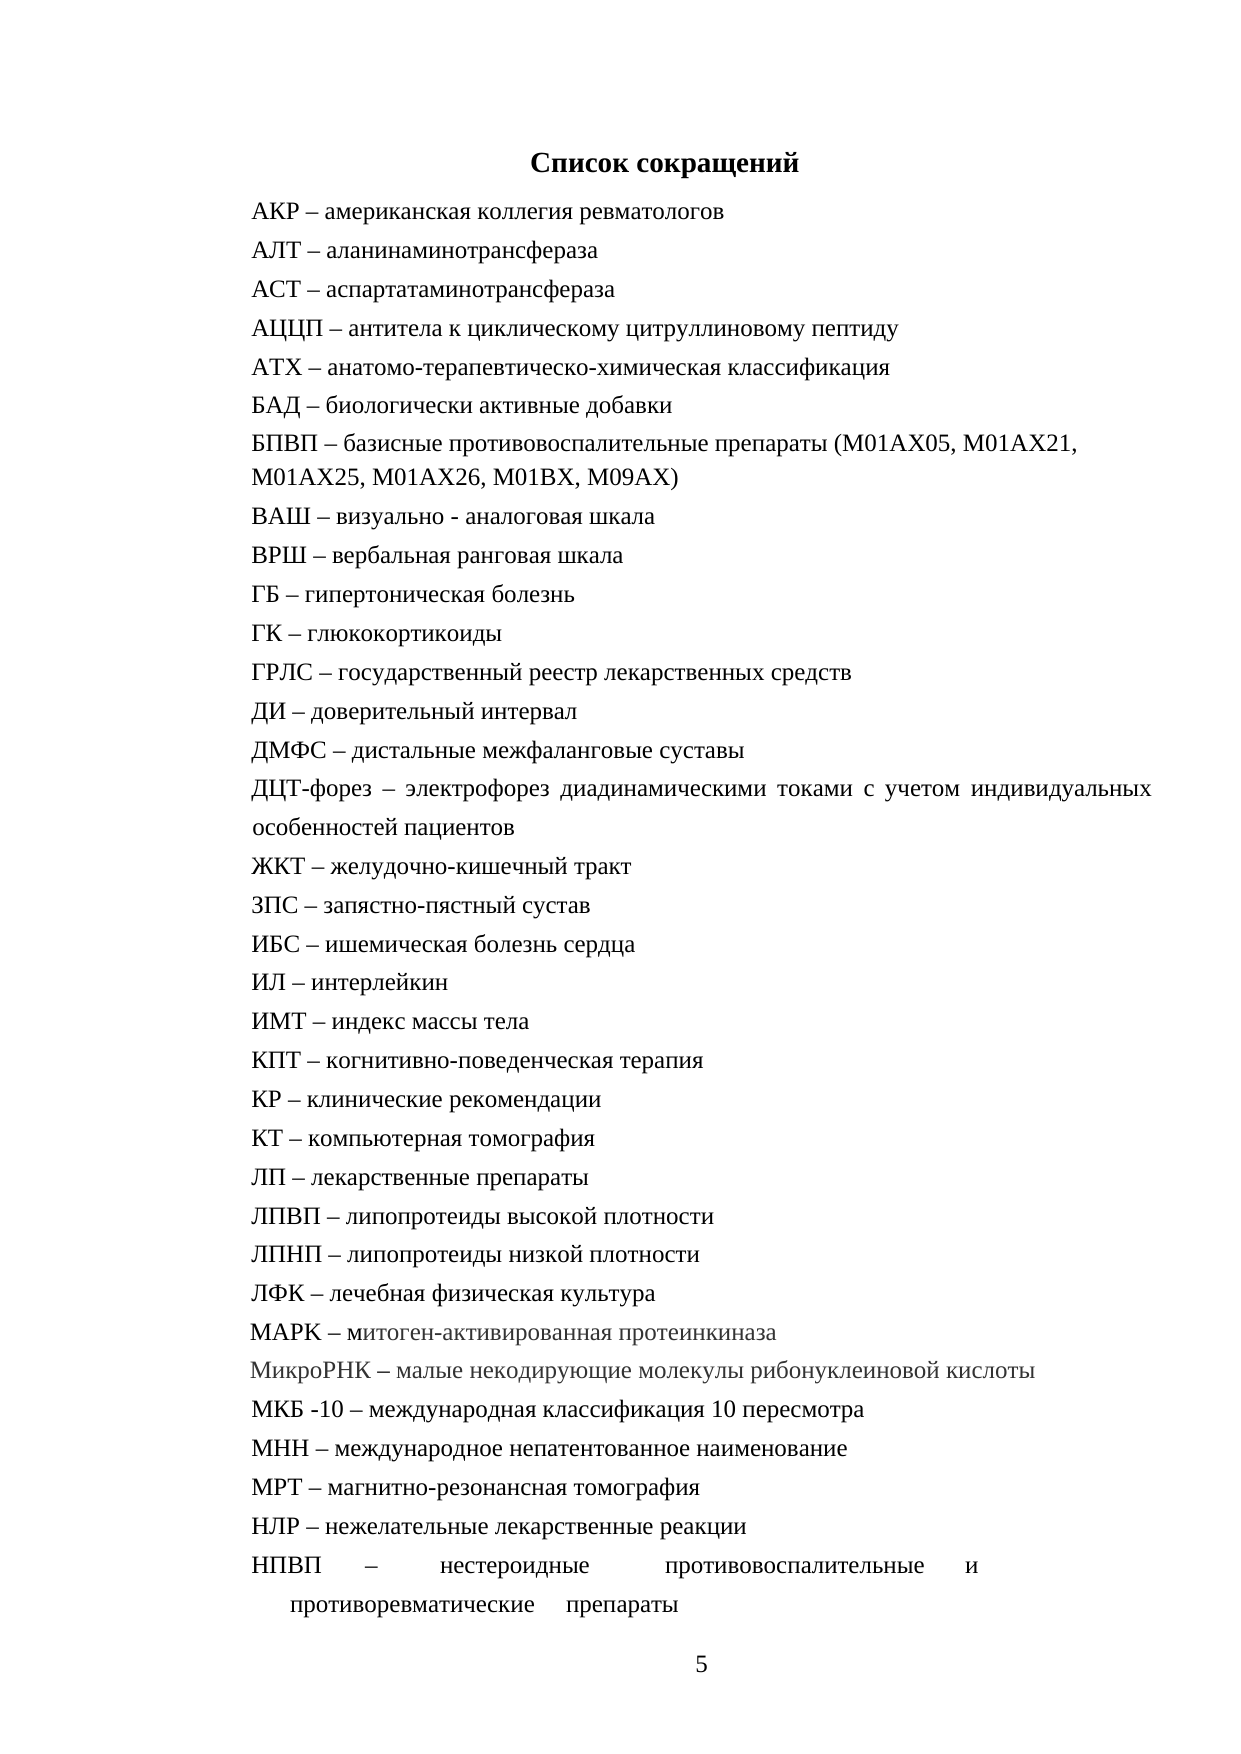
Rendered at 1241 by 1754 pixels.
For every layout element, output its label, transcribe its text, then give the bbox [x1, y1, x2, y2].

text ДМФС – дистальные межфаланговые суставы [251, 735, 1153, 763]
text КТ – компьютерная томография [251, 1123, 1153, 1152]
text БПВП – базисные противовоспалительные препараты (M01AX05, M01AX21, [251, 428, 1153, 457]
text АКР – американская коллегия ревматологов [251, 196, 1153, 225]
text ДИ – доверительный интервал [251, 696, 1153, 724]
text НПВП – нестероидные противовоспалительные и противоревматические препараты [251, 1550, 1153, 1618]
text АСТ – аспартатаминотрансфераза [251, 274, 1153, 303]
text ГБ – гипертоническая болезнь [251, 579, 1153, 608]
subtitle Список сокращений [172, 146, 1157, 179]
text ЛП – лекарственные препараты [251, 1162, 1153, 1191]
text ГК – глюкокортикоиды [251, 618, 1153, 647]
text МикроРНК – малые некодирующие молекулы рибонуклеиновой кислоты [249, 1356, 1231, 1384]
text ИБС – ишемическая болезнь сердца [251, 929, 1153, 957]
text ИЛ – интерлейкин [251, 967, 1153, 996]
text ЛФК – лечебная физическая культура [251, 1278, 1153, 1307]
text MAPK – митоген-активированная протеинкиназа [249, 1317, 1231, 1345]
text АЛТ – аланинаминотрансфераза [251, 235, 1153, 264]
text МКБ -10 – международная классификация 10 пересмотра [251, 1394, 1153, 1423]
text МРТ – магнитно-резонансная томография [251, 1472, 1153, 1501]
text ЛПВП – липопротеиды высокой плотности [251, 1201, 1153, 1229]
text ВРШ – вербальная ранговая шкала [251, 540, 1153, 569]
text ДЦТ-форез – электрофорез диадинамическими токами с учетом индивидуальных особенностей пациентов [251, 773, 1153, 841]
text БАД – биологически активные добавки [251, 391, 1153, 419]
text ЖКТ – желудочно-кишечный тракт [251, 851, 1153, 880]
text M01AX25, M01AX26, M01BX, M09AX) [251, 462, 1153, 491]
text АЦЦП – антитела к циклическому цитруллиновому пептиду [251, 313, 1153, 341]
text КР – клинические рекомендации [251, 1084, 1153, 1113]
text ГРЛС – государственный реестр лекарственных средств [251, 657, 1153, 686]
text ЛПНП – липопротеиды низкой плотности [251, 1239, 1153, 1268]
text ЗПС – запястно-пястный сустав [251, 890, 1153, 919]
text ИМТ – индекс массы тела [251, 1006, 1153, 1035]
text ВАШ – визуально - аналоговая шкала [251, 501, 1153, 530]
text АТХ – анатомо-терапевтическо-химическая классификация [251, 352, 1153, 380]
text МНН – международное непатентованное наименование [251, 1433, 1153, 1462]
text НЛР – нежелательные лекарственные реакции [251, 1511, 1153, 1540]
text КПТ – когнитивно-поведенческая терапия [251, 1045, 1153, 1074]
